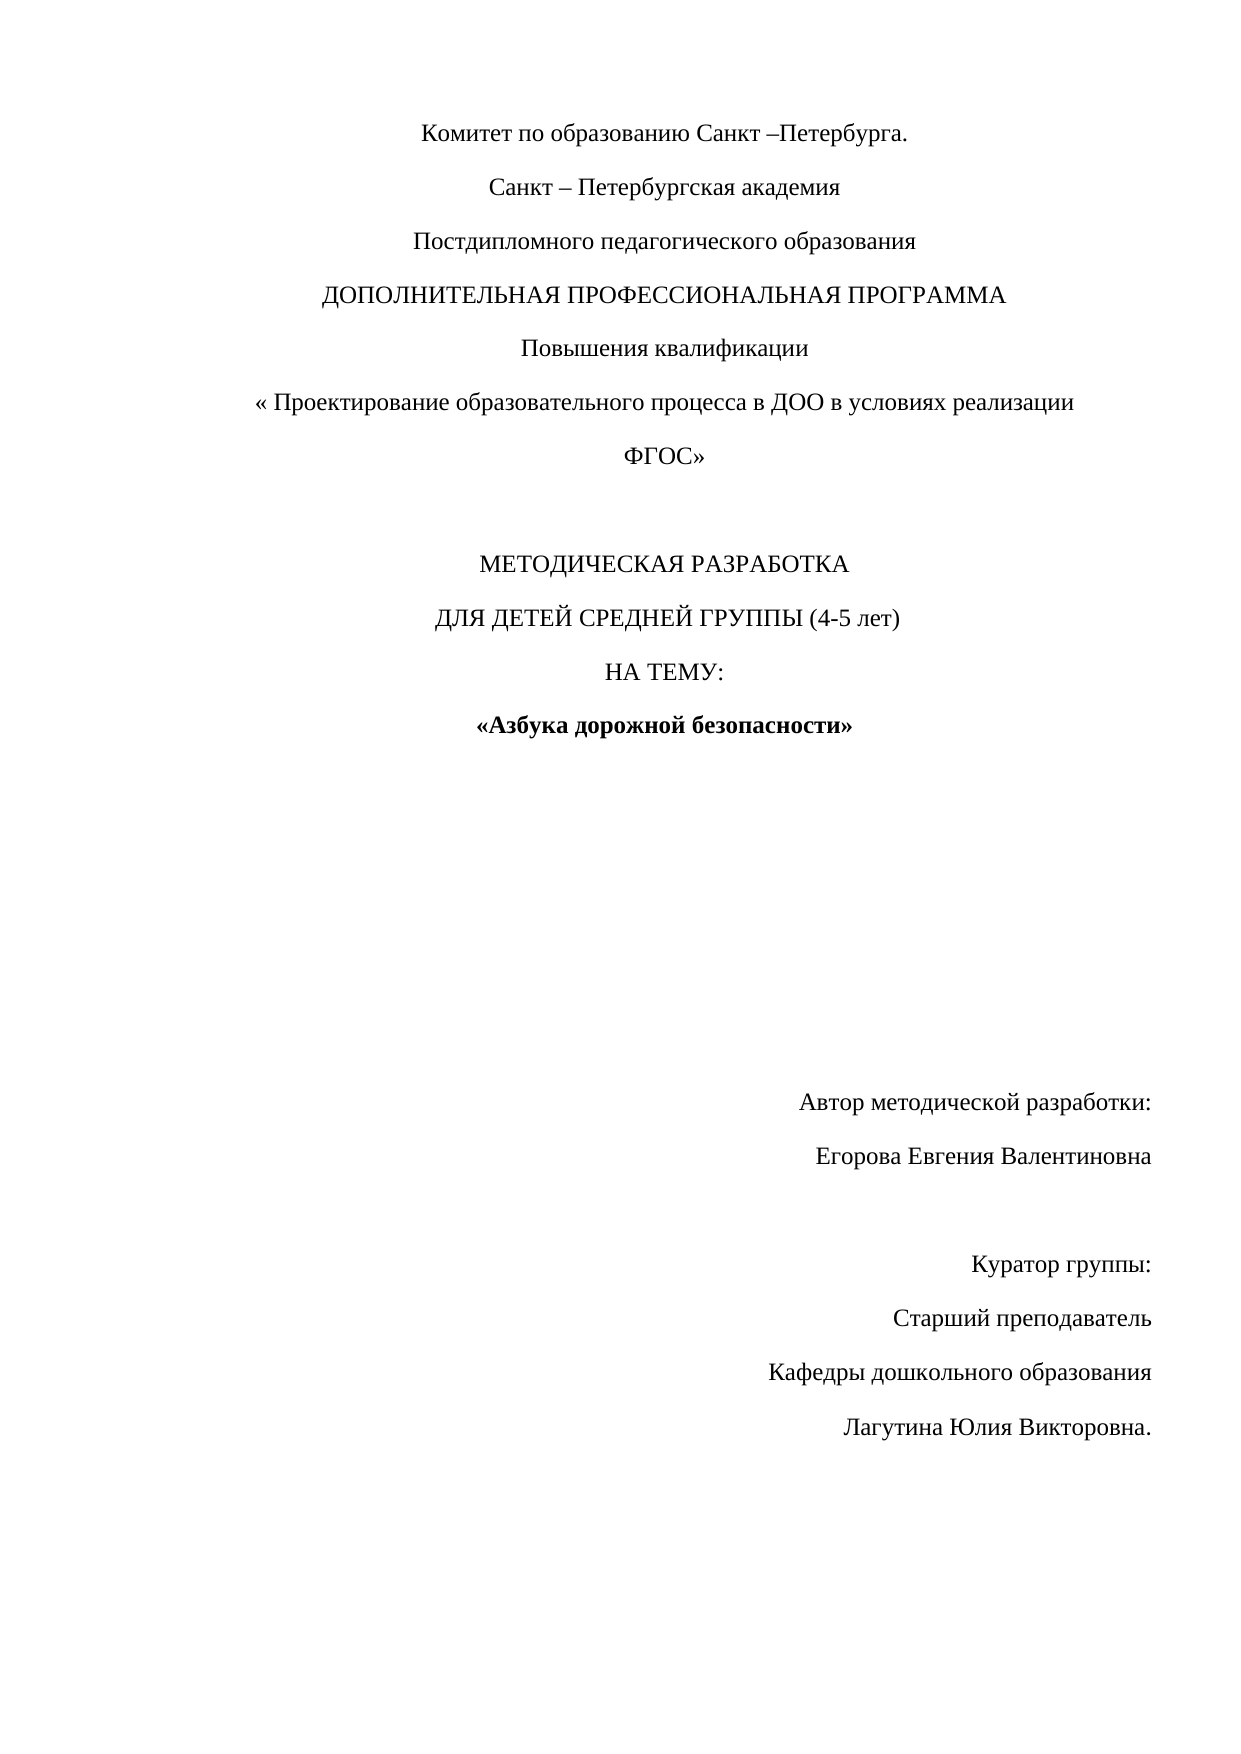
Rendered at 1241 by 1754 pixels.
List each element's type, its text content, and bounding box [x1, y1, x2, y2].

text Комитет по образованию Санкт –Петербурга. [177, 118, 1152, 147]
text «Азбука дорожной безопасности» [177, 711, 1152, 739]
text НА ТЕМУ: [177, 657, 1152, 685]
text ДОПОЛНИТЕЛЬНАЯ ПРОФЕССИОНАЛЬНАЯ ПРОГРАММА [177, 280, 1152, 308]
text Егорова Евгения Валентиновна [177, 1141, 1152, 1170]
text ФГОС» [177, 441, 1152, 470]
text Старший преподаватель [177, 1303, 1152, 1332]
text МЕТОДИЧЕСКАЯ РАЗРАБОТКА [177, 549, 1152, 578]
text Повышения квалификации [177, 333, 1152, 362]
text Санкт – Петербургская академия [177, 172, 1152, 201]
text Лагутина Юлия Викторовна. [177, 1411, 1152, 1441]
text Кафедры дошкольного образования [177, 1357, 1152, 1386]
text Куратор группы: [177, 1249, 1152, 1278]
text ДЛЯ ДЕТЕЙ СРЕДНЕЙ ГРУППЫ (4-5 лет) [177, 603, 1152, 632]
text Автор методической разработки: [177, 1087, 1152, 1116]
text « Проектирование образовательного процесса в ДОО в условиях реализации [177, 387, 1152, 416]
text Постдипломного педагогического образования [177, 226, 1152, 254]
